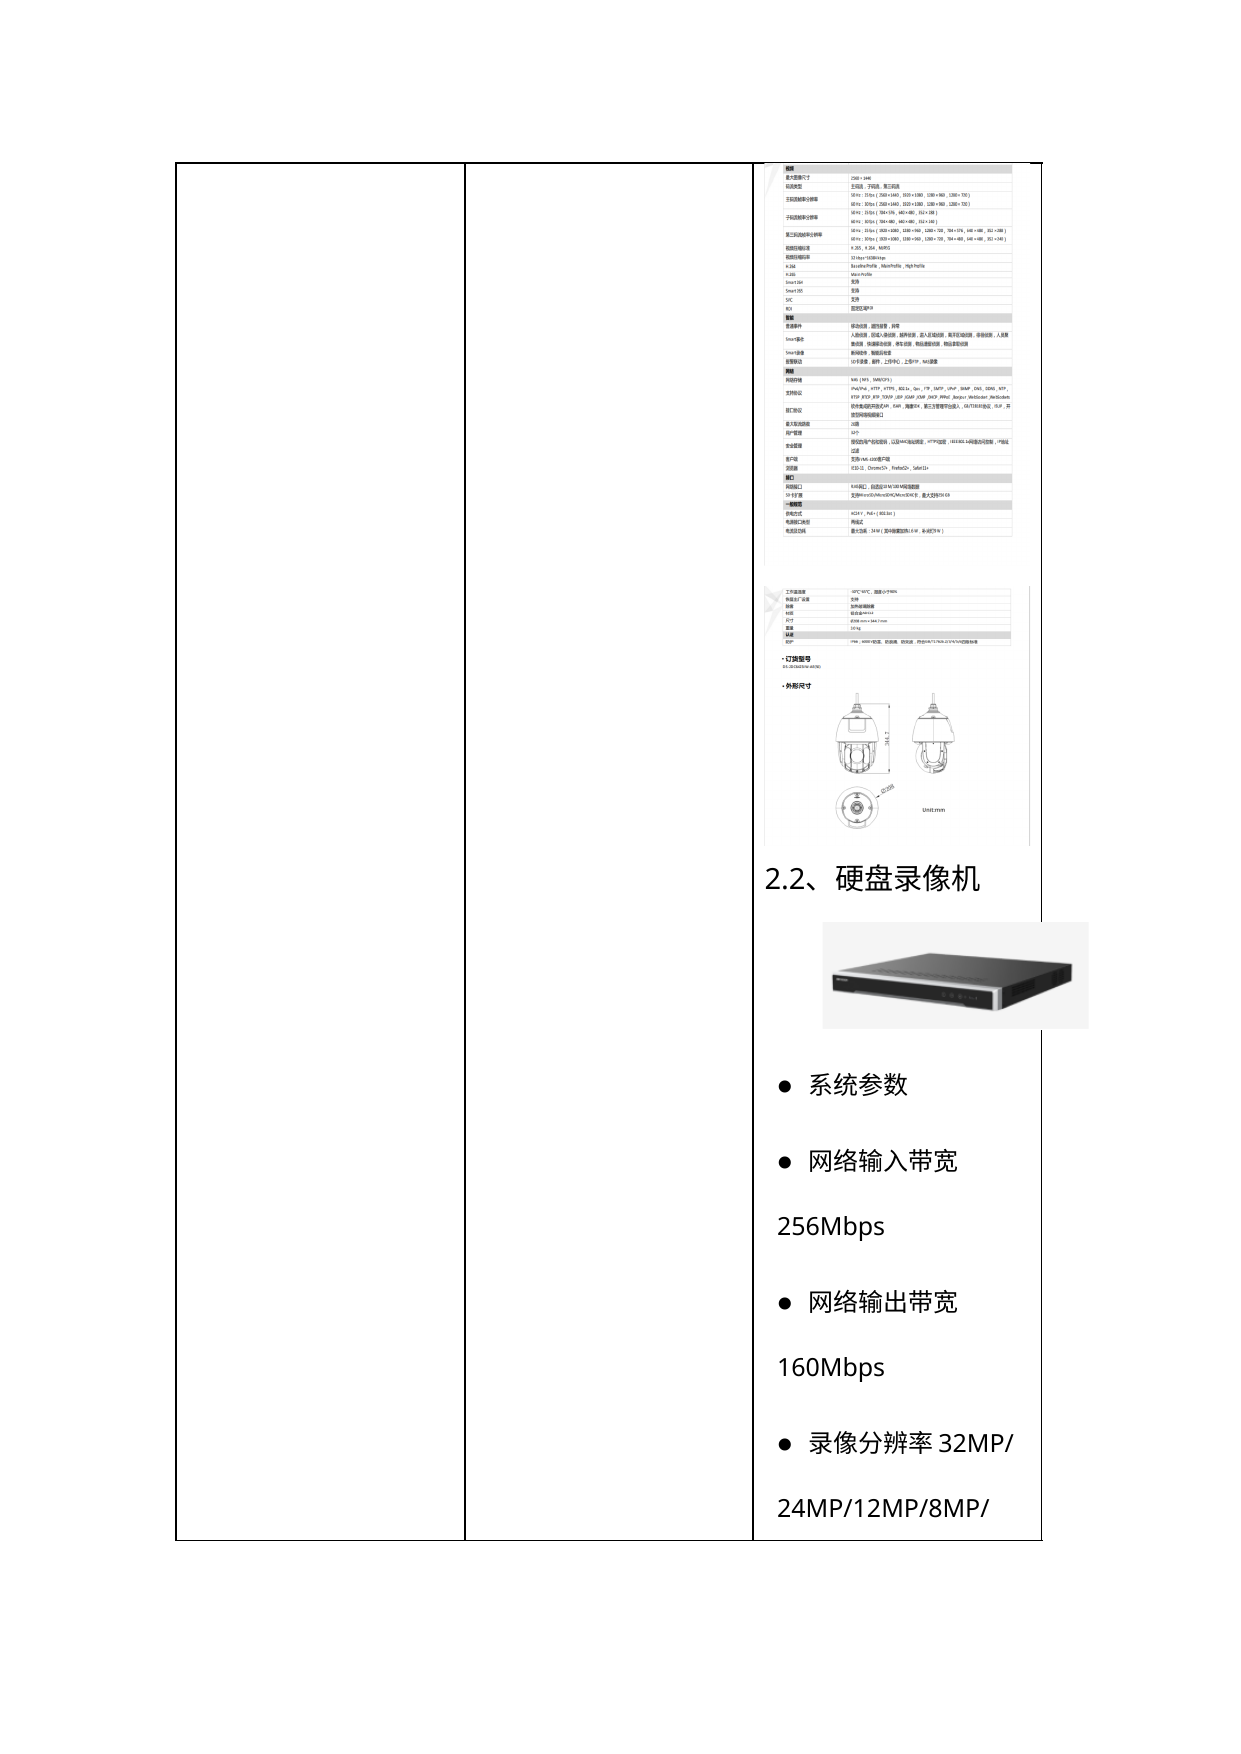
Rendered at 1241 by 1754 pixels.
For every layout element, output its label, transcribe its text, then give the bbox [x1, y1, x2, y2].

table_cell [754, 164, 1041, 1540]
table_cell [466, 164, 752, 1540]
picture [764, 163, 1031, 566]
table_cell 1 [177, 164, 464, 1540]
picture [764, 586, 1031, 846]
picture [822, 922, 1089, 1030]
